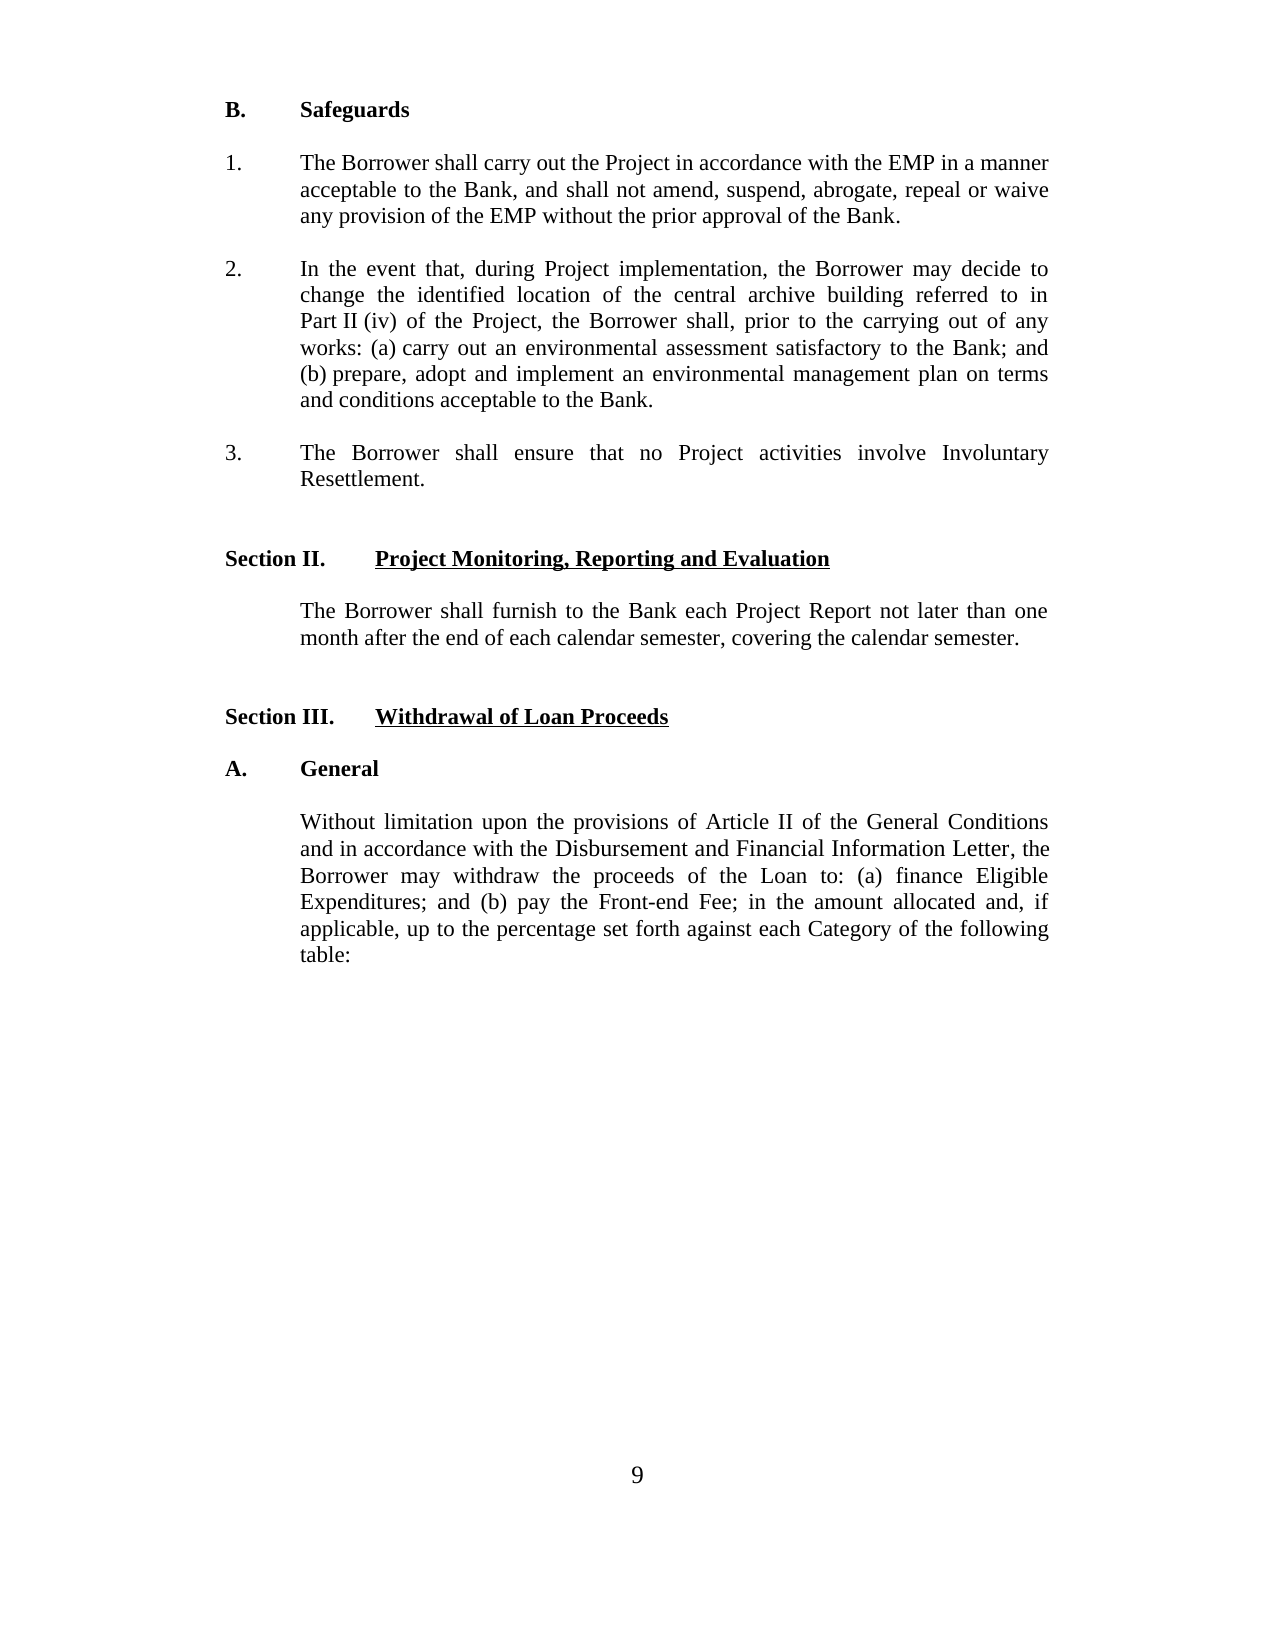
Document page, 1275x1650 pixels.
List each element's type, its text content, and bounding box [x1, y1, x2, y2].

text Section III. Withdrawal of Loan Proceeds [225, 703, 1050, 729]
text 1. The Borrower shall carry out the Project in accordance with the EMP in a manner acceptable to the Bank, and shall not amend, suspend, abrogate, repeal or waive any provision of the EMP without the prior approval of the Bank. [225, 149, 1050, 228]
text 2. In the event that, during Project implementation, the Borrower may decide to change the identified location of the central archive building referred to in Part II (iv) of the Project, the Borrower shall, prior to the carrying out of any works: (a) carry out an environmental assessment satisfactory to the Bank; and (b) prepare, adopt and implement an environmental management plan on terms and conditions acceptable to the Bank. [225, 255, 1050, 413]
text B. Safeguards [225, 97, 1050, 123]
text 3. The Borrower shall ensure that no Project activities involve Involuntary Resettlement. [225, 439, 1050, 492]
text Without limitation upon the provisions of Article II of the General Conditions and in accordance with the Disbursement and Financial Information Letter, the Borrower may withdraw the proceeds of the Loan to: (a) finance Eligible Expenditures; and (b) pay the Front-end Fee; in the amount allocated and, if applicable, up to the percentage set forth against each Category of the following table: [300, 808, 1050, 967]
text A. General [225, 755, 1050, 782]
text The Borrower shall furnish to the Bank each Project Report not later than one month after the end of each calendar semester, covering the calendar semester. [225, 597, 1050, 650]
text Section II. Project Monitoring, Reporting and Evaluation [225, 544, 1050, 571]
